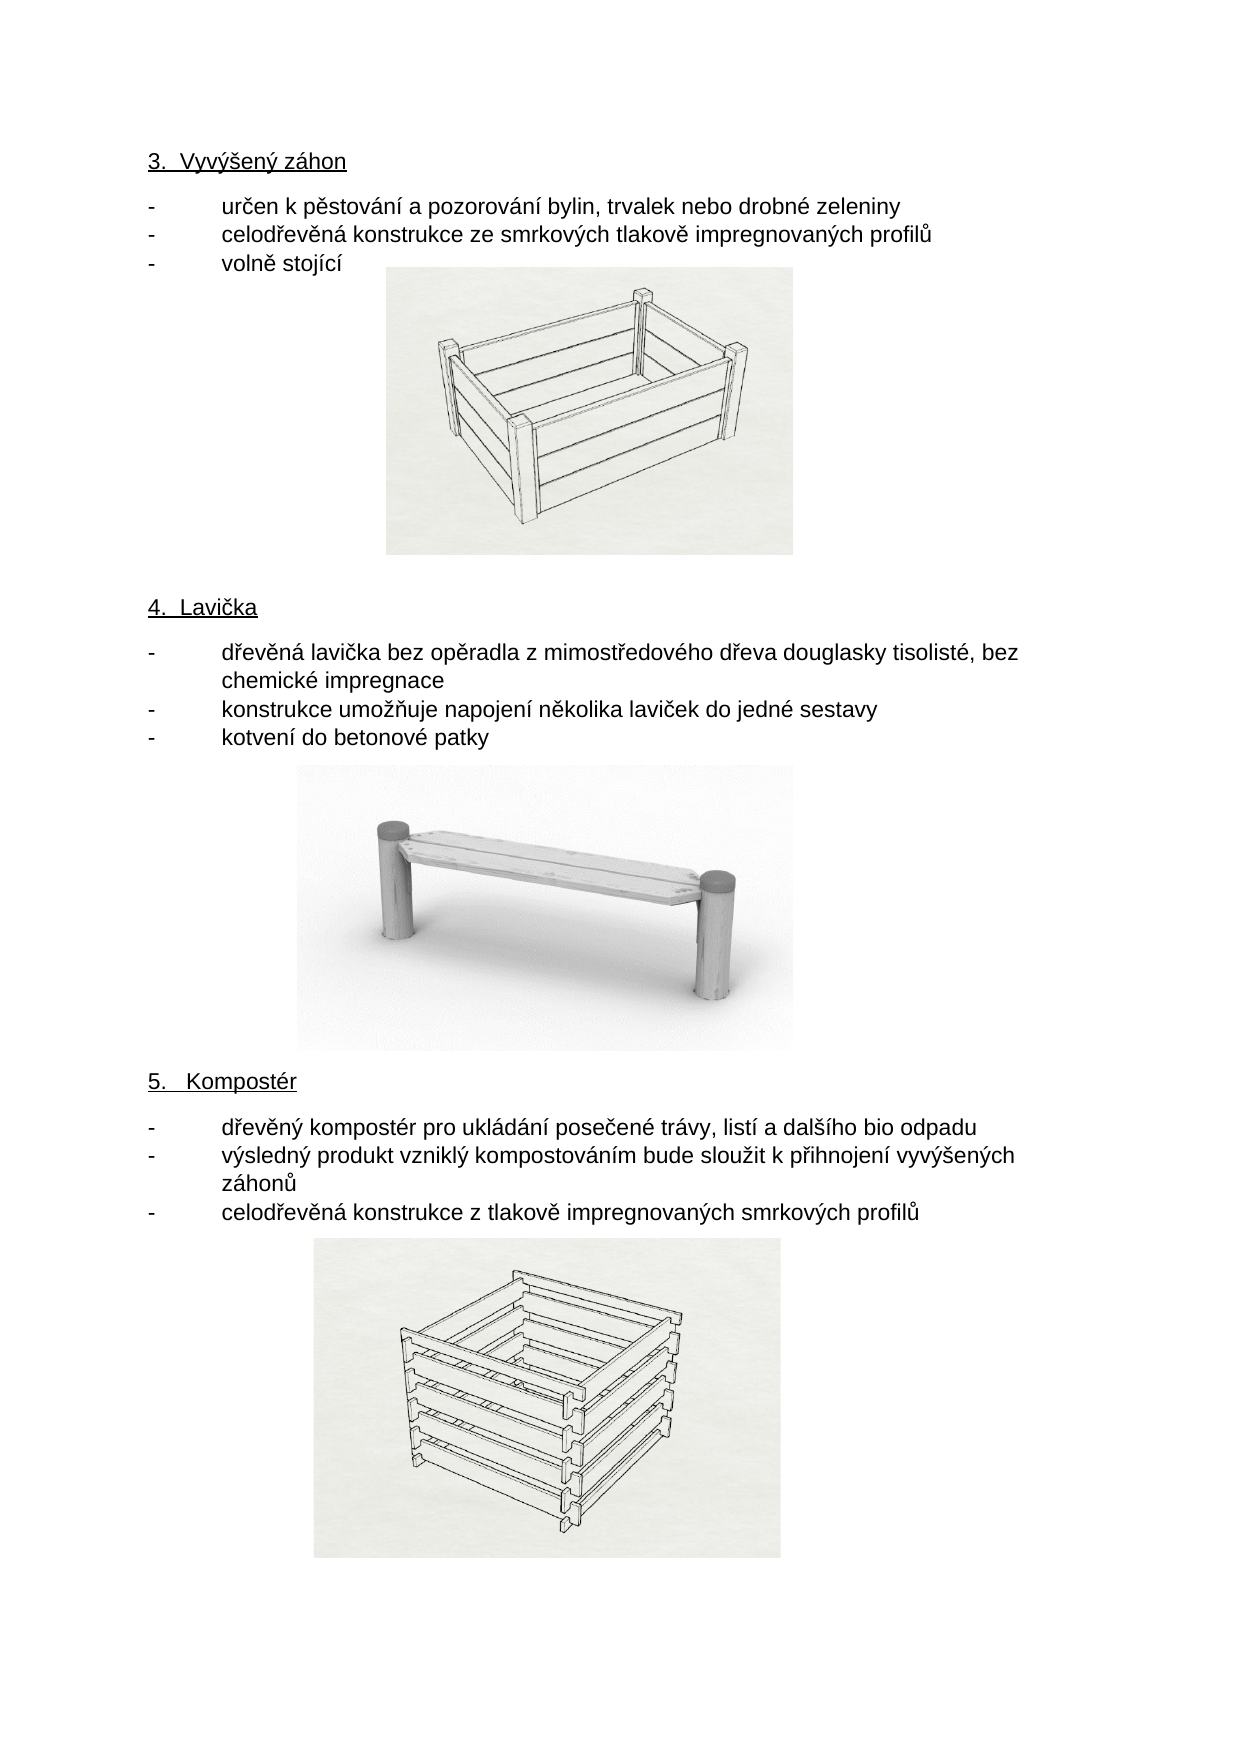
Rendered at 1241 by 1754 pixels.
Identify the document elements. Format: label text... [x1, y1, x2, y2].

text - celodřevěná konstrukce ze smrkových tlakově impregnovaných profilů [148, 221, 1093, 247]
text 5. Kompostér [148, 1068, 1093, 1095]
picture [296, 765, 794, 1051]
text 4. Lavička [148, 594, 1093, 620]
text - konstrukce umožňuje napojení několika laviček do jedné sestavy [148, 696, 1093, 722]
text - výsledný produkt vzniklý kompostováním bude sloužit k přihnojení vyvýšených záhonů [148, 1142, 1093, 1197]
text - dřevěná lavička bez opěradla z mimostředového dřeva douglasky tisolisté, bez chemické impregnace [148, 639, 1093, 694]
text - určen k pěstování a pozorování bylin, trvalek nebo drobné zeleniny [148, 193, 1093, 219]
picture [386, 267, 794, 555]
text - celodřevěná konstrukce z tlakově impregnovaných smrkových profilů [148, 1199, 1093, 1225]
text - volně stojící [148, 249, 1093, 276]
text 3. Vyvýšený záhon [148, 148, 1093, 174]
picture [313, 1238, 781, 1558]
text - dřevěný kompostér pro ukládání posečené trávy, listí a dalšího bio odpadu [148, 1113, 1093, 1140]
text - kotvení do betonové patky [148, 724, 1093, 751]
